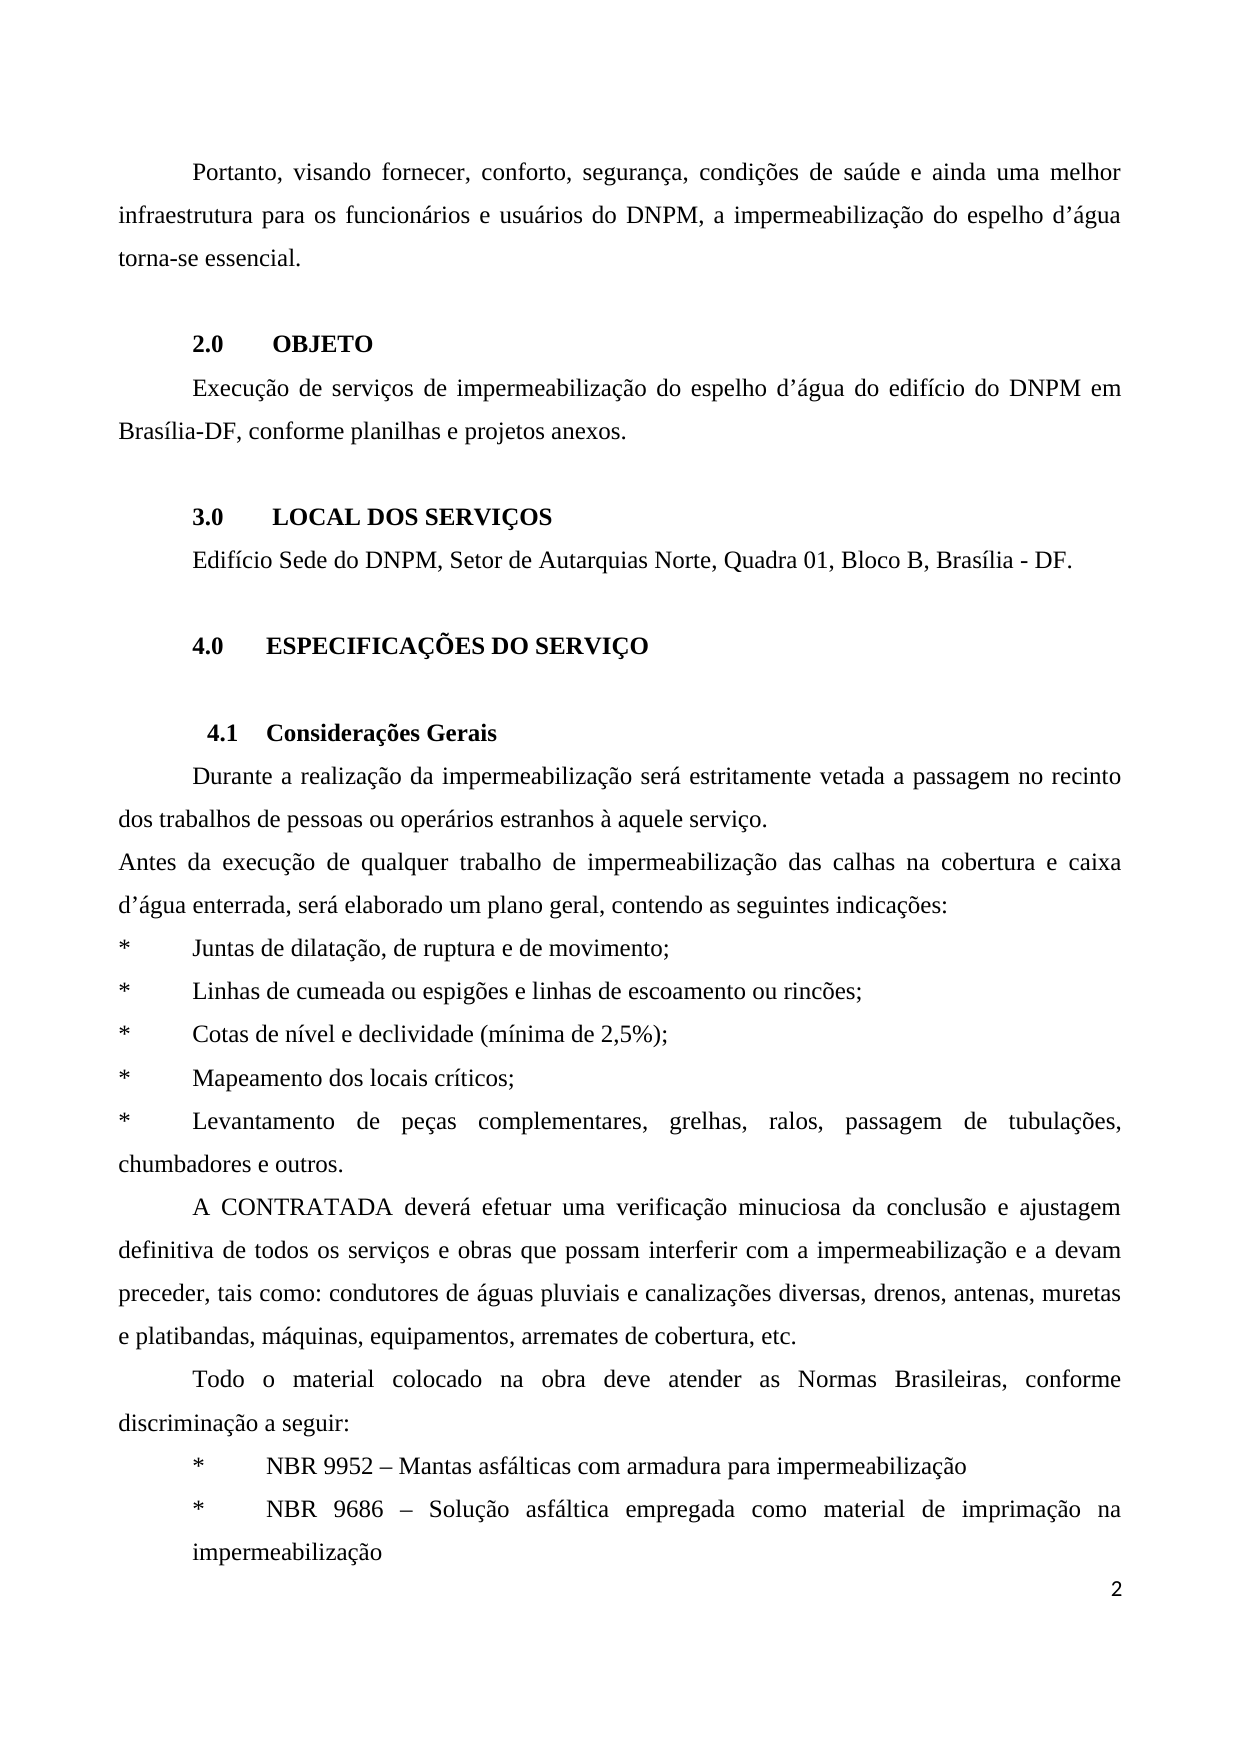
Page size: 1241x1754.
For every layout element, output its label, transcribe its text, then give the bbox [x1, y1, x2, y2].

text Portanto, visando fornecer, conforto, segurança, condições de saúde e ainda uma melhor infraestrutura para os funcionários e usuários do DNPM, a impermeabilização do espelho d’água torna-se essencial. [118, 157, 1122, 272]
list NBR 9952 – Mantas asfálticas com armadura para impermeabilização [192, 1451, 1122, 1479]
list NBR 9686 – Solução asfáltica empregada como material de imprimação na impermeabilização [192, 1494, 1122, 1566]
list Levantamento de peças complementares, grelhas, ralos, passagem de tubulações, chumbadores e outros. [118, 1106, 1122, 1178]
list OBJETO [118, 329, 1122, 358]
text Todo o material colocado na obra deve atender as Normas Brasileiras, conforme discriminação a seguir: [118, 1364, 1122, 1436]
text A CONTRATADA deverá efetuar uma verificação minuciosa da conclusão e ajustagem definitiva de todos os serviços e obras que possam interferir com a impermeabilização e a devam preceder, tais como: condutores de águas pluviais e canalizações diversas, drenos, antenas, muretas e platibandas, máquinas, equipamentos, arremates de cobertura, etc. [118, 1192, 1122, 1350]
text Execução de serviços de impermeabilização do espelho d’água do edifício do DNPM em Brasília-DF, conforme planilhas e projetos anexos. [118, 373, 1122, 444]
list Linhas de cumeada ou espigões e linhas de escoamento ou rincões; [118, 976, 1122, 1005]
list ESPECIFICAÇÕES DO SERVIÇO [118, 631, 1122, 660]
text Antes da execução de qualquer trabalho de impermeabilização das calhas na cobertura e caixa d’água enterrada, será elaborado um plano geral, contendo as seguintes indicações: [118, 847, 1122, 919]
list Mapeamento dos locais críticos; [118, 1063, 1122, 1091]
text Durante a realização da impermeabilização será estritamente vetada a passagem no recinto dos trabalhos de pessoas ou operários estranhos à aquele serviço. [118, 761, 1122, 833]
text Edifício Sede do DNPM, Setor de Autarquias Norte, Quadra 01, Bloco B, Brasília - DF. [118, 545, 1122, 574]
list Juntas de dilatação, de ruptura e de movimento; [118, 933, 1122, 962]
list Considerações Gerais [207, 718, 1122, 746]
list LOCAL DOS SERVIÇOS [118, 502, 1122, 531]
list Cotas de nível e declividade (mínima de 2,5%); [118, 1019, 1122, 1048]
